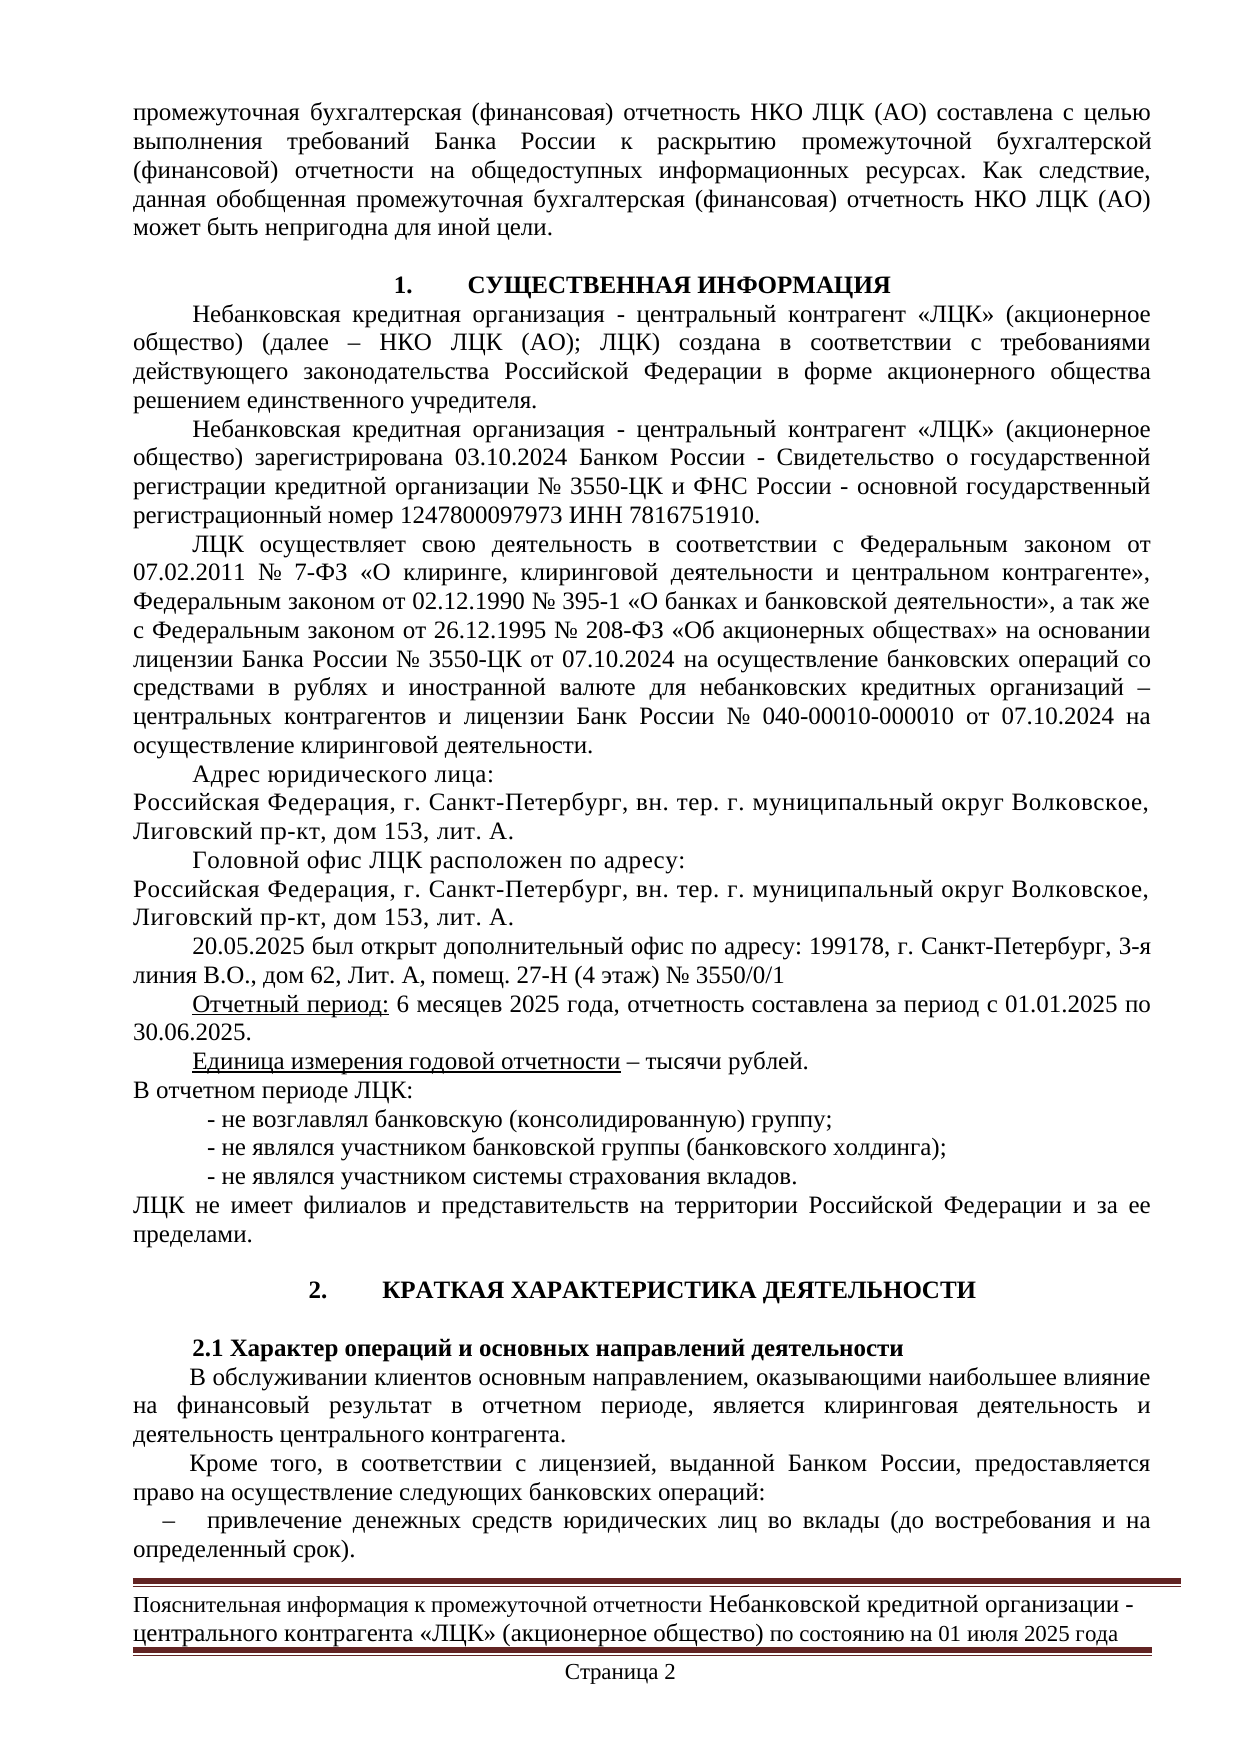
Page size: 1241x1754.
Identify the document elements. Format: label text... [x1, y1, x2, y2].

text Российская Федерация, г. Санкт-Петербург, вн. тер. г. муниципальный округ Волковское, Лиговский пр-кт, дом 153, лит. А. [133, 874, 1152, 931]
text Кроме того, в соответствии с лицензией, выданной Банком России, предоставляется право на осуществление следующих банковских операций: [133, 1448, 1152, 1505]
text ЛЦК осуществляет свою деятельность в соответствии с Федеральным законом от 07.02.2011 № 7-ФЗ «О клиринге, клиринговой деятельности и центральном контрагенте», Федеральным законом от 02.12.1990 № 395-1 «О банках и банковской деятельности», а так же с Федеральным законом от 26.12.1995 № 208-ФЗ «Об акционерных обществах» на основании лицензии Банка России № 3550-ЦК от 07.10.2024 на осуществление банковских операций со средствами в рублях и иностранной валюте для небанковских кредитных организаций – центральных контрагентов и лицензии Банк России № 040-00010-000010 от 07.10.2024 на осуществление клиринговой деятельности. [133, 529, 1152, 759]
text Российская Федерация, г. Санкт-Петербург, вн. тер. г. муниципальный округ Волковское, Лиговский пр-кт, дом 153, лит. А. [133, 787, 1152, 845]
text Головной офис ЛЦК расположен по адресу: [133, 845, 1152, 874]
text Единица измерения годовой отчетности – тысячи рублей. [133, 1046, 1152, 1075]
text ЛЦК не имеет филиалов и представительств на территории Российской Федерации и за ее пределами. [133, 1190, 1152, 1247]
text 2.1 Характер операций и основных направлений деятельности [133, 1333, 1152, 1362]
text Отчетный период: 6 месяцев 2025 года, отчетность составлена за период с 01.01.2025 по 30.06.2025. [133, 989, 1152, 1046]
list СУЩЕСТВЕННАЯ ИНФОРМАЦИЯ [133, 270, 1152, 299]
text 20.05.2025 был открыт дополнительный офис по адресу: 199178, г. Санкт-Петербург, 3-я линия В.О., дом 62, Лит. А, помещ. 27-Н (4 этаж) № 3550/0/1 [133, 931, 1152, 989]
text Небанковская кредитная организация - центральный контрагент «ЛЦК» (акционерное общество) зарегистрирована 03.10.2024 Банком России - Свидетельство о государственной регистрации кредитной организации № 3550-ЦК и ФНС России - основной государственный регистрационный номер 1247800097973 ИНН 7816751910. [133, 414, 1152, 529]
list КРАТКАЯ ХАРАКТЕРИСТИКА ДЕЯТЕЛЬНОСТИ [133, 1275, 1152, 1304]
text - не являлся участником системы страхования вкладов. [133, 1161, 1152, 1190]
text Адрес юридического лица: [133, 759, 1152, 787]
text Небанковская кредитная организация - центральный контрагент «ЛЦК» (акционерное общество) (далее – НКО ЛЦК (АО); ЛЦК) создана в соответствии с требованиями действующего законодательства Российской Федерации в форме акционерного общества решением единственного учредителя. [133, 299, 1152, 414]
text привлечение денежных средств юридических лиц во вклады (до востребования и на определенный срок). [133, 1505, 1152, 1563]
text В отчетном периоде ЛЦК: [133, 1075, 1152, 1104]
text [133, 97, 1152, 241]
text - не являлся участником банковской группы (банковского холдинга); [133, 1132, 1152, 1161]
text - не возглавлял банковскую (консолидированную) группу; [133, 1104, 1152, 1132]
text В обслуживании клиентов основным направлением, оказывающими наибольшее влияние на финансовый результат в отчетном периоде, является клиринговая деятельность и деятельность центрального контрагента. [133, 1362, 1152, 1448]
